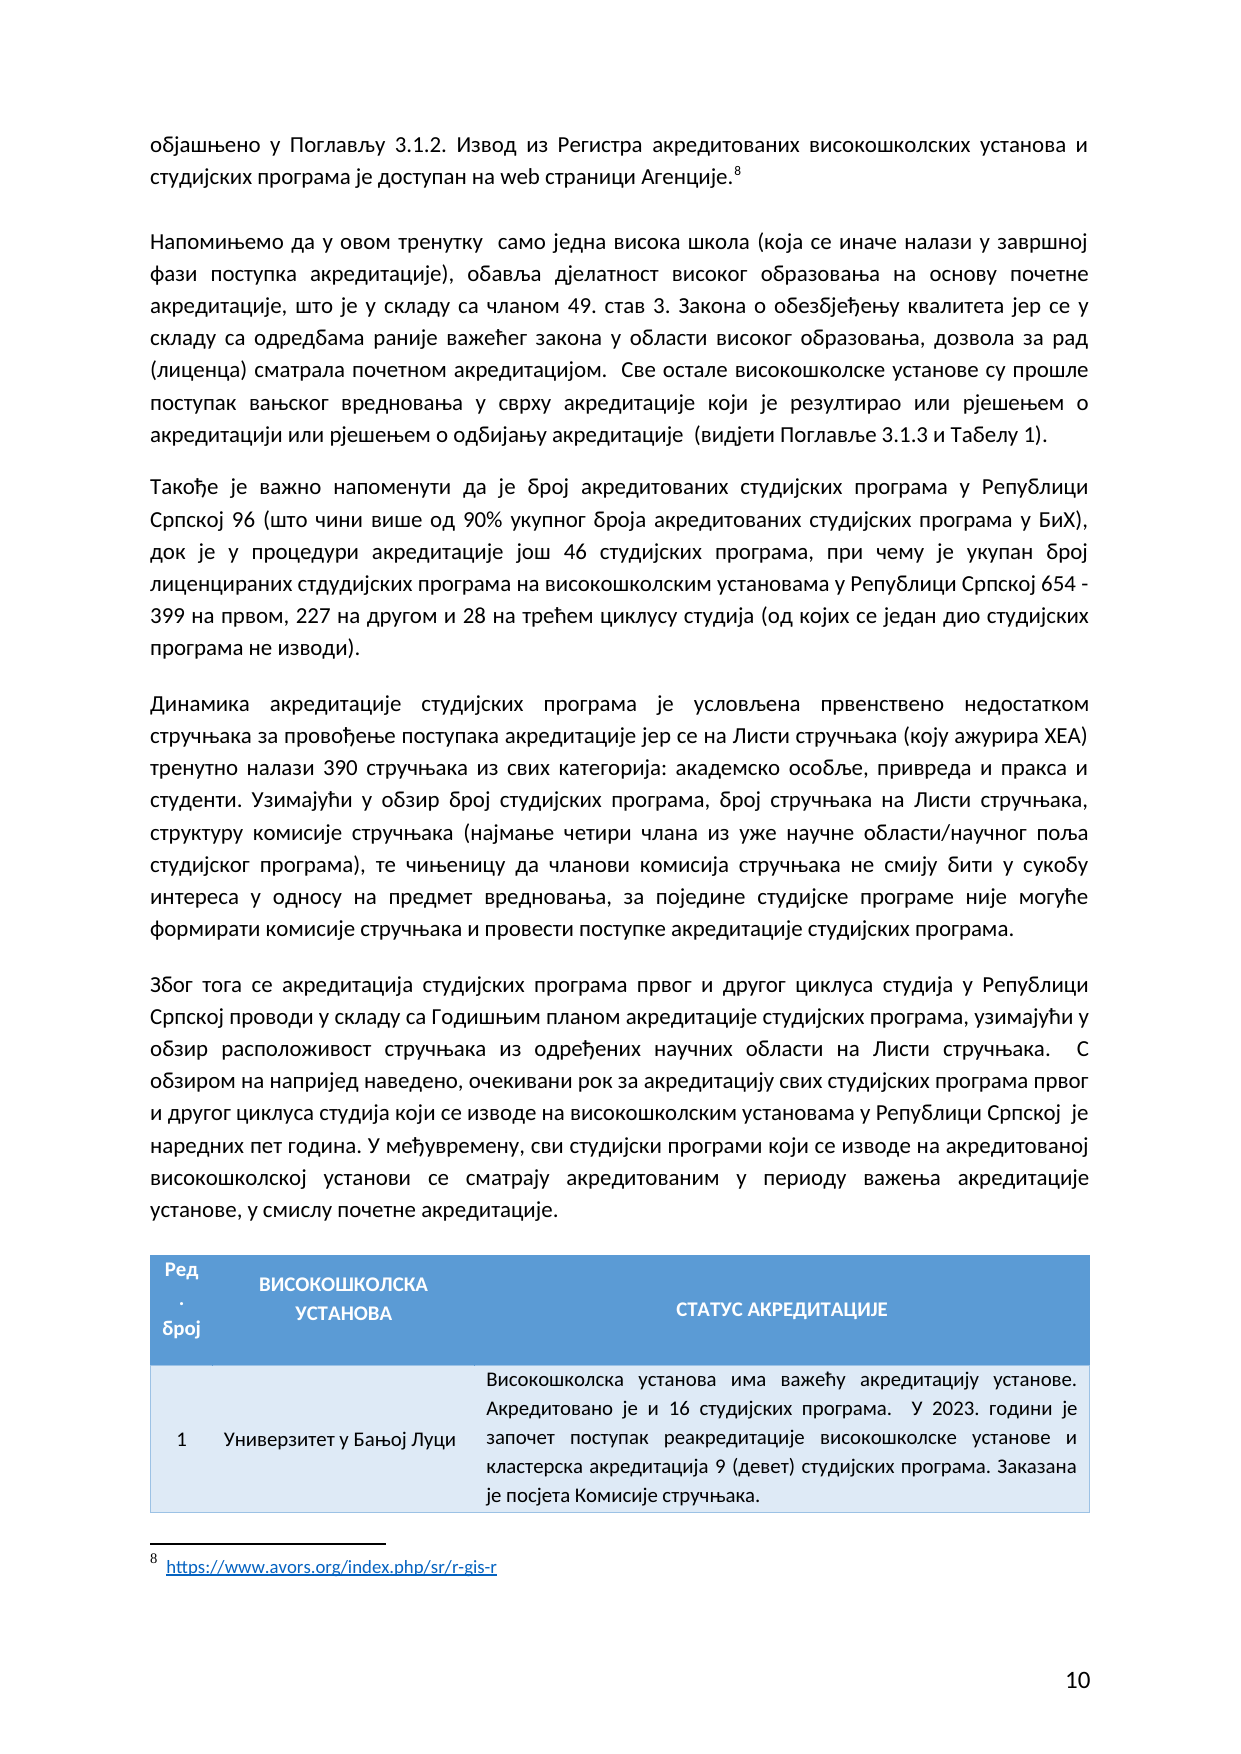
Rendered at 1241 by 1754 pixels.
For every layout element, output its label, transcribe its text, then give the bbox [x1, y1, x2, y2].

table_cell Универзитет у Бањој Луци [212, 1366, 475, 1512]
text Напомињемо да у овом тренутку само једна висока школа (која се иначе налази у завршној фази поступка акредитације), обавља дјелатност високог образовања на основу почетне акредитације, што је у складу са чланом 49. став 3. Закона о обезбјеђењу квалитета јер се у складу са одредбама раније важећег закона у области високог образовања, дозвола за рад (лиценца) сматрала почетном акредитацијом. Све остале високошколске установе су прошле поступак вањског вредновања у сврху акредитације који је резултирао или рјешењем о акредитацији или рјешењем о одбијању акредитације (видјети Поглавље 3.1.3 и Табелу 1). [150, 227, 1090, 448]
text Такође је важно напоменути да је број акредитованих студијских програма у Републици Српској 96 (што чини више од 90% укупног броја акредитованих студијских програма у БиХ), док је у процедури акредитације још 46 студијских програма, при чему је укупан број лиценцираних стдудијских програма на високошколским установама у Републици Српској 654 - 399 на првом, 227 на другом и 28 на трећем циклусу студија (од којих се један дио студијских програма не изводи). [150, 472, 1090, 661]
table_cell 1 [151, 1366, 212, 1512]
table_header СТАТУС АКРЕДИТАЦИЈЕ [475, 1256, 1089, 1365]
table_cell Високошколска установа има важећу акредитацију установе. Акредитовано је и 16 студијских програма. У 2023. години је започет поступак реакредитације високошколске установе и кластерска акредитација 9 (девет) студијских програма. Заказана је посјета Комисије стручњака. [475, 1366, 1089, 1512]
table_header ВИСОКОШКОЛСКА УСТАНОВА [213, 1256, 474, 1365]
table_header Ред. број [151, 1256, 212, 1365]
text Динамика акредитације студијских програма је условљена првенствено недостатком стручњака за провођење поступака акредитације јер се на Листи стручњака (коју ажурира ХЕА) тренутно налази 390 стручњака из свих категорија: академско особље, привреда и пракса и студенти. Узимајући у обзир број студијских програма, број стручњака на Листи стручњака, структуру комисије стручњака (најмање четири члана из уже научне области/научног поља студијског програма), те чињеницу да чланови комисија стручњака не смију бити у сукобу интереса у односу на предмет вредновања, за поједине студијске програме није могуће формирати комисије стручњака и провести поступке акредитације студијских програма. [150, 689, 1090, 942]
text Због тога се акредитација студијских програма првог и другог циклуса студија у Републици Српској проводи у складу са Годишњим планом акредитације студијских програма, узимајући у обзир расположивост стручњака из одређених научних области на Листи стручњака. С обзиром на напријед наведено, очекивани рок за акредитацију свих студијских програма првог и другог циклуса студија који се изводе на високошколским установама у Републици Српској је наредних пет година. У међувремену, сви студијски програми који се изводе на акредитованој високошколској установи се сматрају акредитованим у периоду важења акредитације установе, у смислу почетне акредитације. [150, 970, 1090, 1223]
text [150, 130, 1090, 191]
